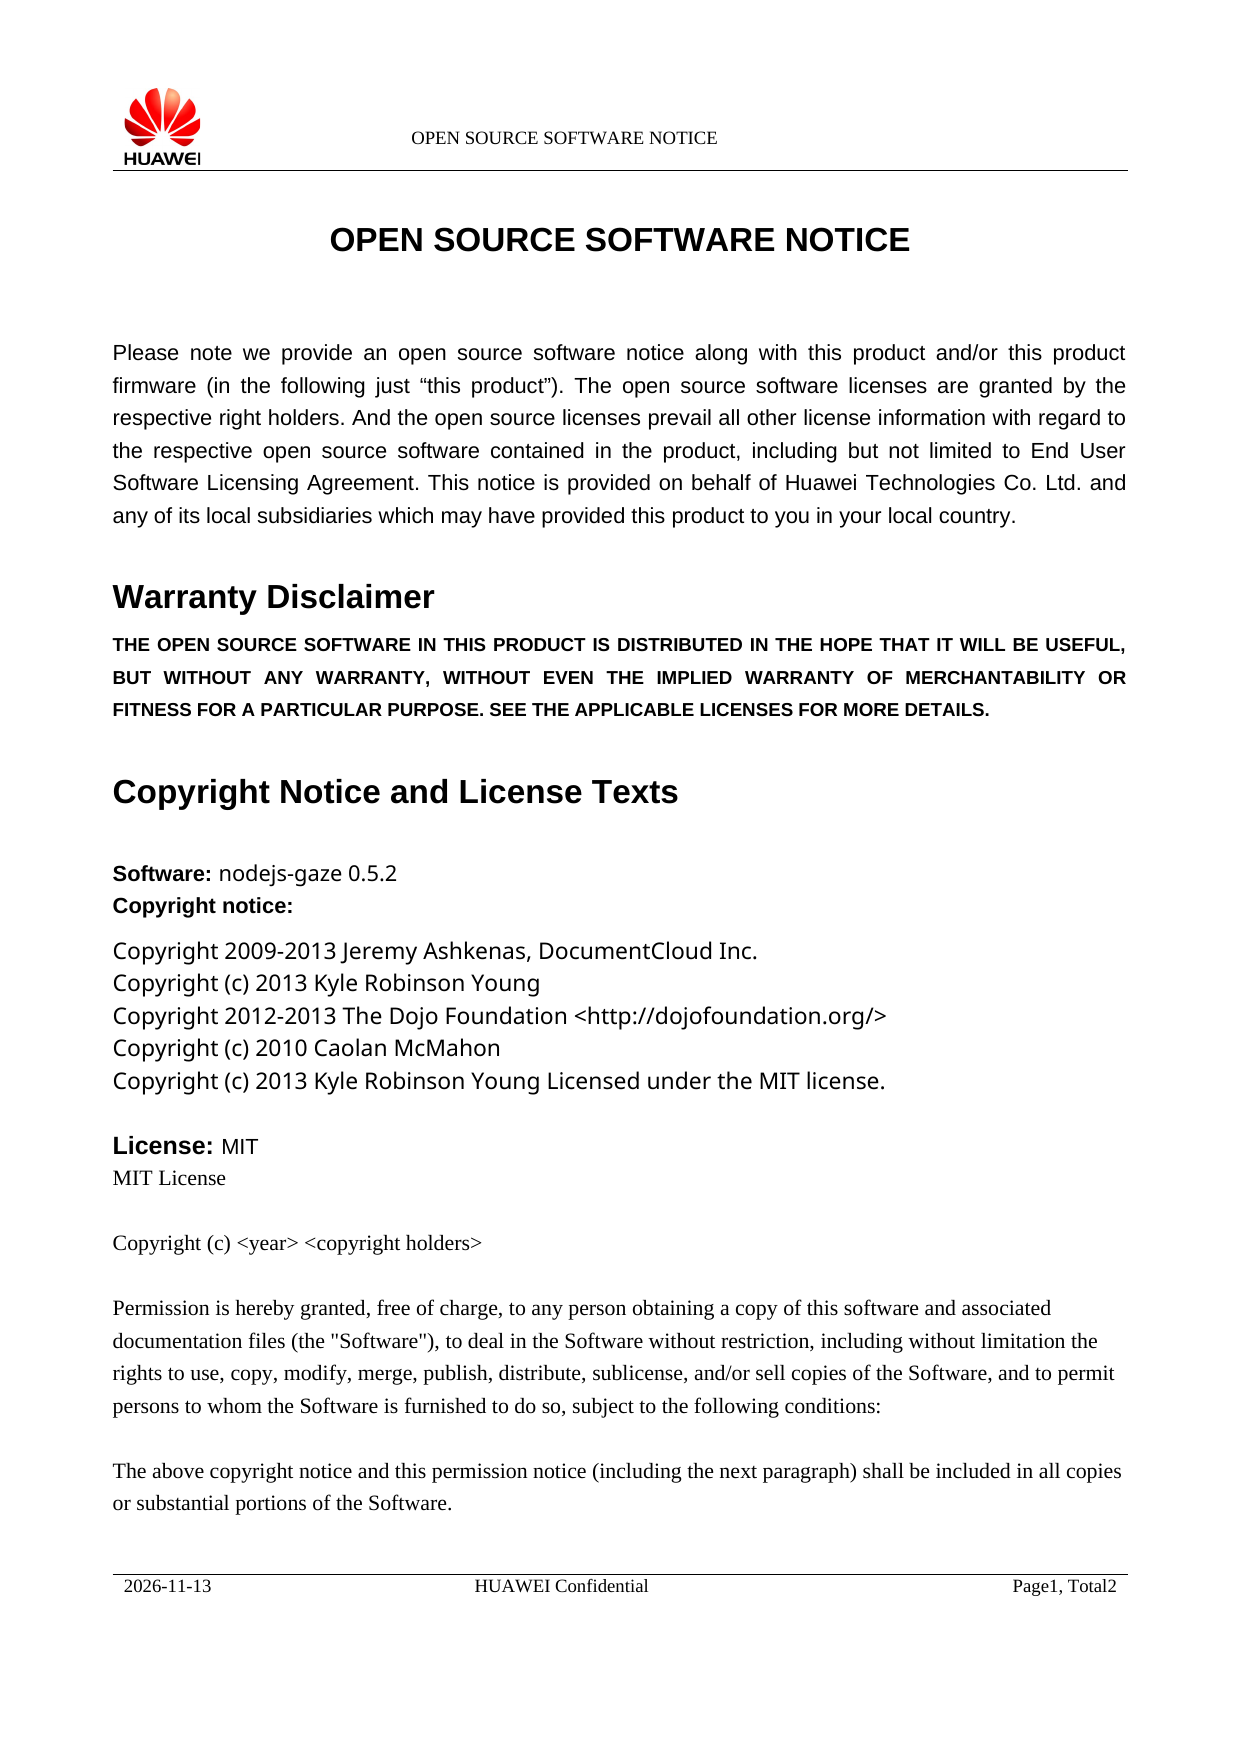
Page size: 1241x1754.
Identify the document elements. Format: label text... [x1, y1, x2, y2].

text OPEN SOURCE SOFTWARE NOTICE [112, 206, 1128, 271]
text Copyright Notice and License Texts [112, 759, 1128, 824]
text License: MIT [112, 1129, 1128, 1161]
text Warranty Disclaimer [112, 564, 1128, 629]
text Copyright 2009-2013 Jeremy Ashkenas, DocumentCloud Inc. Copyright (c) 2013 Kyle Robinson Young Copyright 2012-2013 The Dojo Foundation <http://dojofoundation.org/> Copyright (c) 2010 Caolan McMahon Copyright (c) 2013 Kyle Robinson Young Licensed under the MIT license. [112, 934, 1128, 1129]
text Copyright notice: [112, 889, 1128, 921]
text Please note we provide an open source software notice along with this product and/or this product firmware (in the following just “this product”). The open source software licenses are granted by the respective right holders. And the open source licenses prevail all other license information with regard to the respective open source software contained in the product, including but not limited to End User Software Licensing Agreement. This notice is provided on behalf of Huawei Technologies Co. Ltd. and any of its local subsidiaries which may have provided this product to you in your local country. [112, 336, 1128, 531]
picture [124, 88, 201, 165]
text The open source software in this product is distributed in the hope that it will be useful, but WITHOUT ANY WARRANTY, without even the implied warranty of MERCHANTABILITY or FITNESS FOR A PARTICULAR PURPOSE. See the applicable licenses for more details. [112, 629, 1128, 726]
title Software: nodejs-gaze 0.5.2 [112, 856, 1128, 889]
